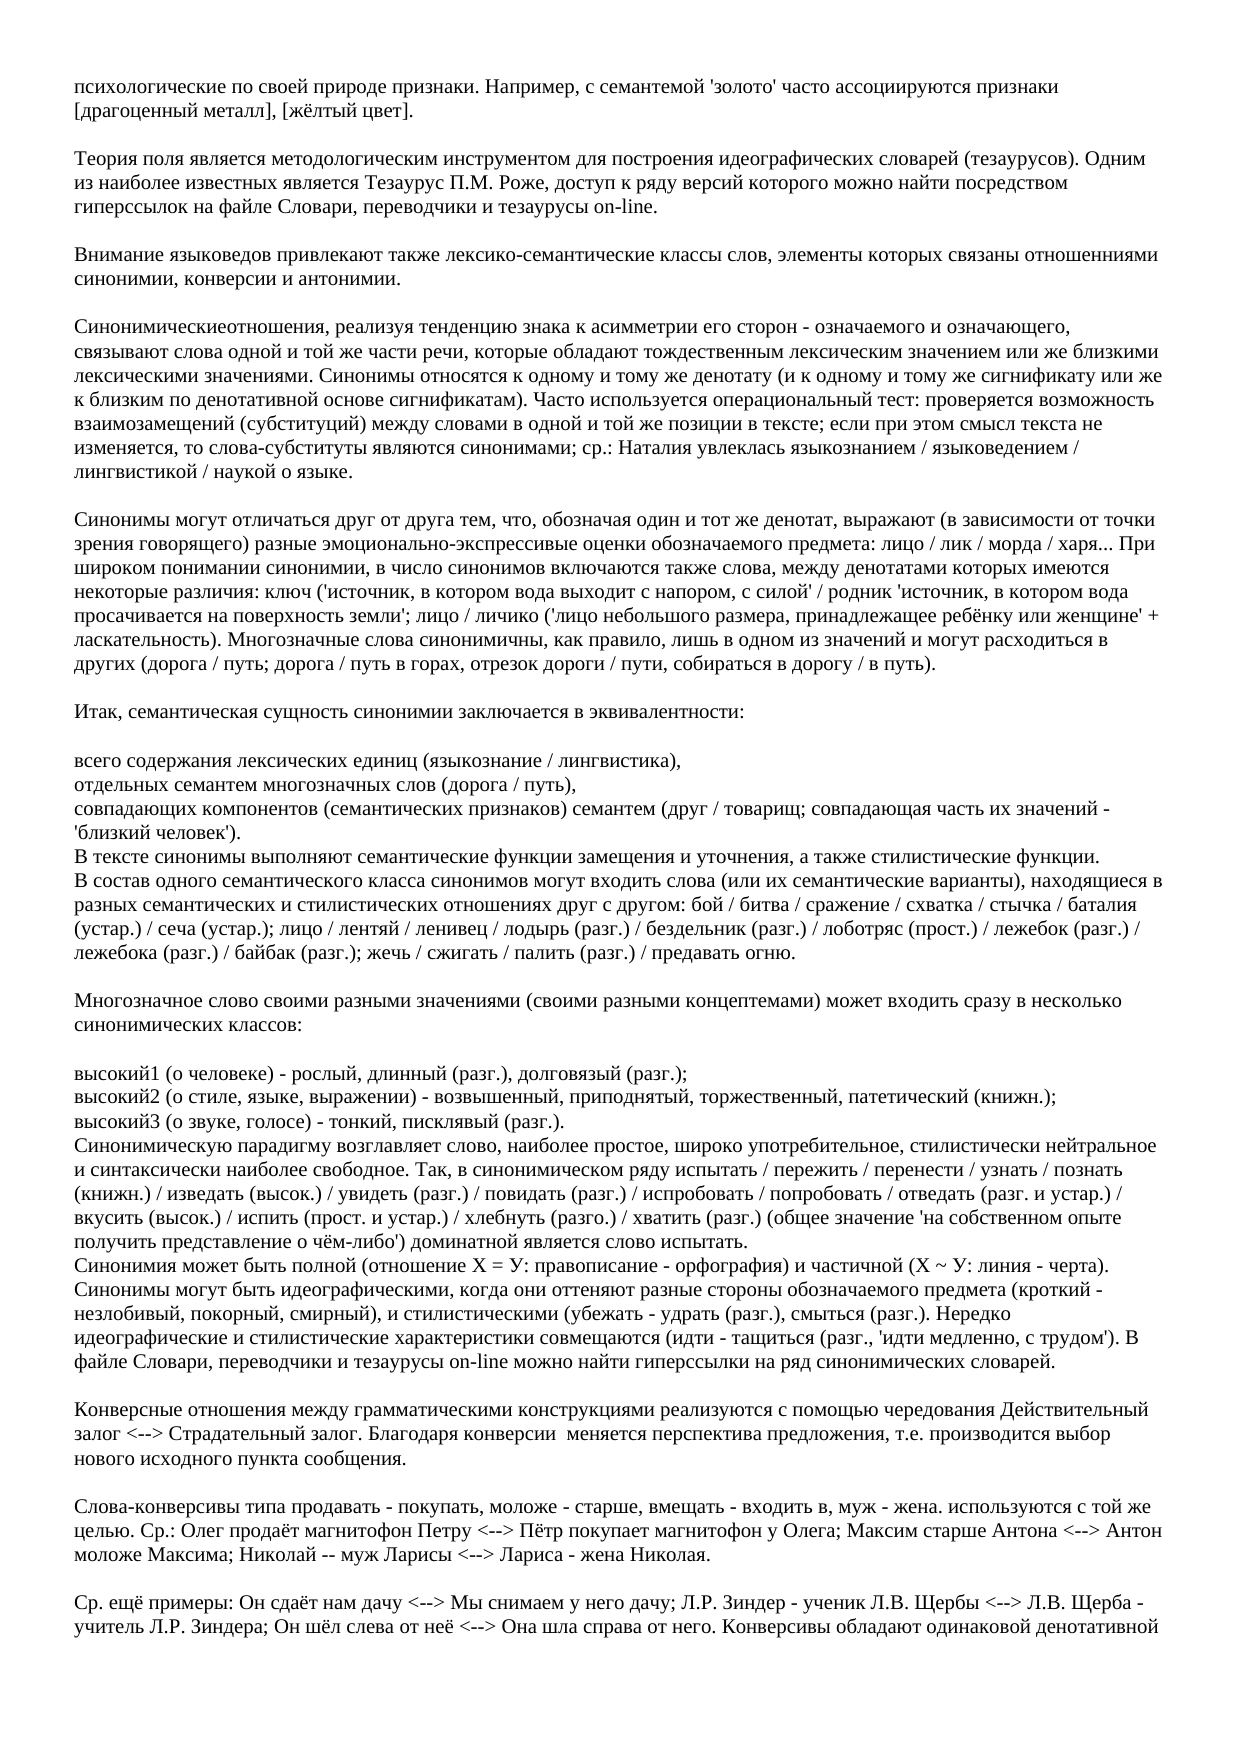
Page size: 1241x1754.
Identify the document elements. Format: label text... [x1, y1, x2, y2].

text высокий2 (о стиле, языке, выражении) - возвышенный, приподнятый, торжественный, патетический (книжн.); [74, 1084, 1167, 1108]
text Конверсные отношения между грамматическими конструкциями реализуются с помощью чередования Действительный залог <--> Страдательный залог. Благодаря конверсии меняется перспектива предложения, т.е. производится выбор нового исходного пункта сообщения. [74, 1397, 1167, 1469]
text Многозначное слово своими разными значениями (своими разными концептемами) может входить сразу в несколько синонимических классов: [74, 988, 1167, 1036]
text Синонимическиеотношения, реализуя тенденцию знака к асимметрии его сторон - означаемого и означающего, связывают слова одной и той же части речи, которые обладают тождественным лексическим значением или же близкими лексическими значениями. Синонимы относятся к одному и тому же денотату (и к одному и тому же сигнификату или же к близким по денотативной основе сигнификатам). Часто используется операциональный тест: проверяется возможность взаимозамещений (субституций) между словами в одной и той же позиции в тексте; если при этом смысл текста не изменяется, то слова-субституты являются синонимами; ср.: Наталия увлеклась языкознанием / языковедением / лингвистикой / наукой о языке. [74, 314, 1167, 483]
text высокий3 (о звуке, голосе) - тонкий, писклявый (разг.). [74, 1108, 1167, 1133]
text В тексте синонимы выполняют семантические функции замещения и уточнения, а также стилистические функции. [74, 844, 1167, 868]
text Внимание языковедов привлекают также лексико-семантические классы слов, элементы которых связаны отношенниями синонимии, конверсии и антонимии. [74, 242, 1167, 290]
text всего содержания лексических единиц (языкознание / лингвистика), [74, 748, 1167, 772]
text высокий1 (о человеке) - рослый, длинный (разг.), долговязый (разг.); [74, 1060, 1167, 1084]
text Слова-конверсивы типа продавать - покупать, моложе - старше, вмещать - входить в, муж - жена. используются с той же целью. Ср.: Олег продаёт магнитофон Петру <--> Пётр покупает магнитофон у Олега; Максим старше Антона <--> Антон моложе Максима; Николай -- муж Ларисы <--> Лариса - жена Николая. [74, 1493, 1167, 1566]
text Синонимическую парадигму возглавляет слово, наиболее простое, широко употребительное, стилистически нейтральное и синтаксически наиболее свободное. Так, в синонимическом ряду испытать / пережить / перенести / узнать / познать (книжн.) / изведать (высок.) / увидеть (разг.) / повидать (разг.) / испробовать / попробовать / отведать (разг. и устар.) / вкусить (высок.) / испить (прост. и устар.) / хлебнуть (разго.) / хватить (разг.) (общее значение 'на собственном опыте получить представление о чём-либо') доминатной является слово испытать. [74, 1133, 1167, 1253]
text В состав одного семантического класса синонимов могут входить слова (или их семантические варианты), находящиеся в разных семантических и стилистических отношениях друг с другом: бой / битва / сражение / схватка / стычка / баталия (устар.) / сеча (устар.); лицо / лентяй / ленивец / лодырь (разг.) / бездельник (разг.) / лоботряс (прост.) / лежебок (разг.) / лежебока (разг.) / байбак (разг.); жечь / сжигать / палить (разг.) / предавать огню. [74, 868, 1167, 964]
text Итак, семантическая сущность синонимии заключается в эквивалентности: [74, 699, 1167, 723]
text Синонимия может быть полной (отношение Х = У: правописание - орфография) и частичной (Х ~ У: линия - черта). Синонимы могут быть идеографическими, когда они оттеняют разные стороны обозначаемого предмета (кроткий - незлобивый, покорный, смирный), и стилистическими (убежать - удрать (разг.), смыться (разг.). Нередко идеографические и стилистические характеристики совмещаются (идти - тащиться (разг., 'идти медленно, с трудом'). В файле Словари, переводчики и тезаурусы on-line можно найти гиперссылки на ряд синонимических словарей. [74, 1253, 1167, 1373]
text Синонимы могут отличаться друг от друга тем, что, обозначая один и тот же денотат, выражают (в зависимости от точки зрения говорящего) разные эмоционально-экспрессивые оценки обозначаемого предмета: лицо / лик / морда / харя... При широком понимании синонимии, в число синонимов включаются также слова, между денотатами которых имеются некоторые различия: ключ ('источник, в котором вода выходит с напором, с силой' / родник 'источник, в котором вода просачивается на поверхность земли'; лицо / личико ('лицо небольшого размера, принадлежащее ребёнку или женщине' + ласкательность). Многозначные слова синонимичны, как правило, лишь в одном из значений и могут расходиться в других (дорога / путь; дорога / путь в горах, отрезок дороги / пути, собираться в дорогу / в путь). [74, 507, 1167, 675]
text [74, 1590, 1167, 1638]
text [74, 74, 1167, 122]
text Теория поля является методологическим инструментом для построения идеографических словарей (тезаурусов). Одним из наиболее известных является Тезаурус П.М. Роже, доступ к ряду версий которого можно найти посредством гиперссылок на файле Словари, переводчики и тезаурусы on-line. [74, 146, 1167, 218]
text совпадающих компонентов (семантических признаков) семантем (друг / товарищ; совпадающая часть их значений - 'близкий человек'). [74, 796, 1167, 844]
text отдельных семантем многозначных слов (дорога / путь), [74, 772, 1167, 796]
